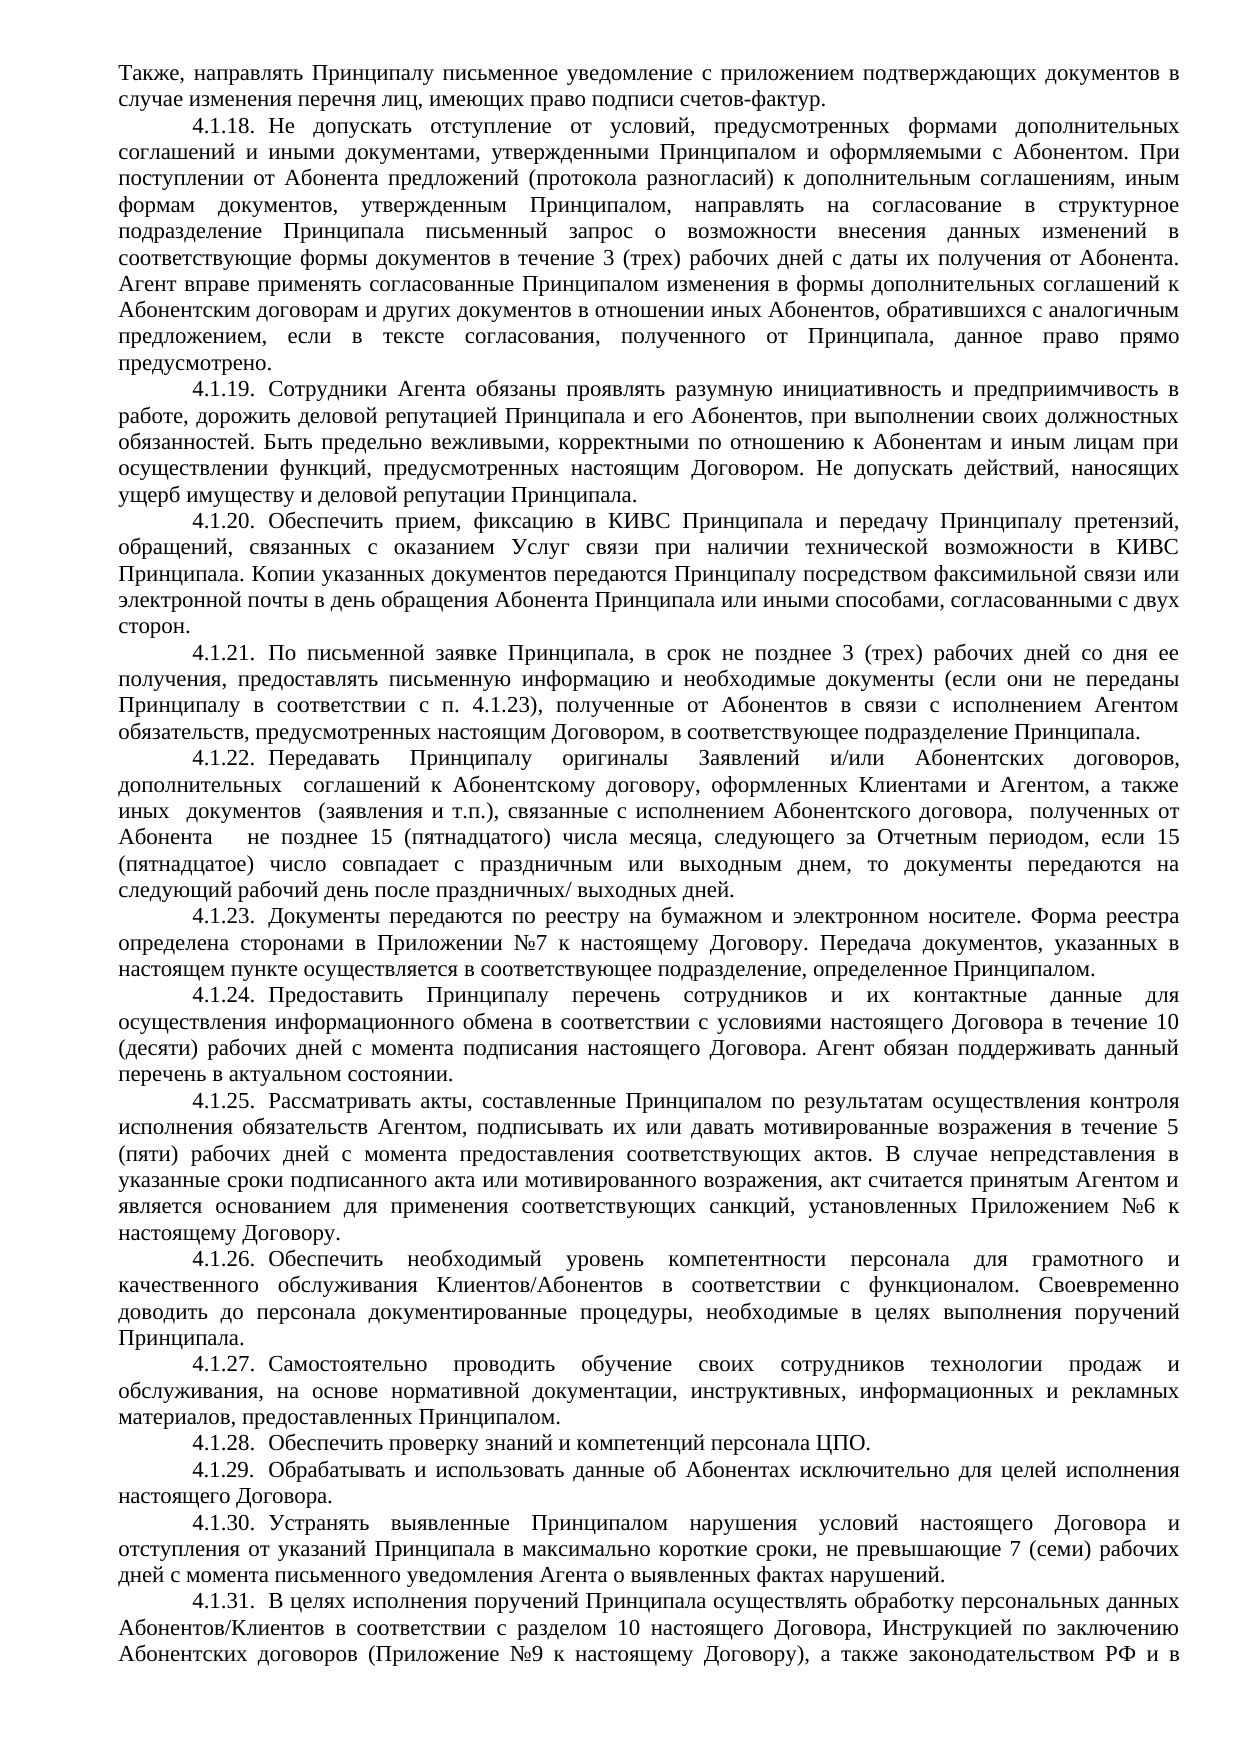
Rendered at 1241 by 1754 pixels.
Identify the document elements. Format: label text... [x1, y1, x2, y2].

list Обрабатывать и использовать данные об Абонентах исключительно для целей исполнения настоящего Договора. [118, 1456, 1181, 1508]
list Самостоятельно проводить обучение своих сотрудников технологии продаж и обслуживания, на основе нормативной документации, инструктивных, информационных и рекламных материалов, предоставленных Принципалом. [118, 1350, 1181, 1429]
list Предоставить Принципалу перечень сотрудников и их контактные данные для осуществления информационного обмена в соответствии с условиями настоящего Договора в течение 10 (десяти) рабочих дней с момента подписания настоящего Договора. Агент обязан поддерживать данный перечень в актуальном состоянии. [118, 981, 1181, 1087]
list Сотрудники Агента обязаны проявлять разумную инициативность и предприимчивость в работе, дорожить деловой репутацией Принципала и его Абонентов, при выполнении своих должностных обязанностей. Быть предельно вежливыми, корректными по отношению к Абонентам и иным лицам при осуществлении функций, предусмотренных настоящим Договором. Не допускать действий, наносящих ущерб имуществу и деловой репутации Принципала. [118, 375, 1181, 507]
list Обеспечить прием, фиксацию в КИВС Принципала и передачу Принципалу претензий, обращений, связанных с оказанием Услуг связи при наличии технической возможности в КИВС Принципала. Копии указанных документов передаются Принципалу посредством факсимильной связи или электронной почты в день обращения Абонента Принципала или иными способами, согласованными с двух сторон. [118, 507, 1181, 639]
list Устранять выявленные Принципалом нарушения условий настоящего Договора и отступления от указаний Принципала в максимально короткие сроки, не превышающие 7 (семи) рабочих дней с момента письменного уведомления Агента о выявленных фактах нарушений. [118, 1508, 1181, 1588]
list Передавать Принципалу оригиналы Заявлений и/или Абонентских договоров, дополнительных соглашений к Абонентскому договору, оформленных Клиентами и Агентом, а также иных документов (заявления и т.п.), связанные с исполнением Абонентского договора, полученных от Абонента не позднее 15 (пятнадцатого) числа месяца, следующего за Отчетным периодом, если 15 (пятнадцатое) число совпадает с праздничным или выходным днем, то документы передаются на следующий рабочий день после праздничных/ выходных дней. [118, 744, 1181, 902]
list Обеспечить необходимый уровень компетентности персонала для грамотного и качественного обслуживания Клиентов/Абонентов в соответствии с функционалом. Своевременно доводить до персонала документированные процедуры, необходимые в целях выполнения поручений Принципала. [118, 1245, 1181, 1350]
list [118, 1588, 1181, 1667]
list Не допускать отступление от условий, предусмотренных формами дополнительных соглашений и иными документами, утвержденными Принципалом и оформляемыми с Абонентом. При поступлении от Абонента предложений (протокола разногласий) к дополнительным соглашениям, иным формам документов, утвержденным Принципалом, направлять на согласование в структурное подразделение Принципала письменный запрос о возможности внесения данных изменений в соответствующие формы документов в течение 3 (трех) рабочих дней с даты их получения от Абонента. Агент вправе применять согласованные Принципалом изменения в формы дополнительных соглашений к Абонентским договорам и других документов в отношении иных Абонентов, обратившихся с аналогичным предложением, если в тексте согласования, полученного от Принципала, данное право прямо предусмотрено. [118, 112, 1181, 375]
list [118, 59, 1181, 112]
list Рассматривать акты, составленные Принципалом по результатам осуществления контроля исполнения обязательств Агентом, подписывать их или давать мотивированные возражения в течение 5 (пяти) рабочих дней с момента предоставления соответствующих актов. В случае непредставления в указанные сроки подписанного акта или мотивированного возражения, акт считается принятым Агентом и является основанием для применения соответствующих санкций, установленных Приложением №6 к настоящему Договору. [118, 1087, 1181, 1245]
list По письменной заявке Принципала, в срок не позднее 3 (трех) рабочих дней со дня ее получения, предоставлять письменную информацию и необходимые документы (если они не переданы Принципалу в соответствии с п. 4.1.23), полученные от Абонентов в связи с исполнением Агентом обязательств, предусмотренных настоящим Договором, в соответствующее подразделение Принципала. [118, 639, 1181, 744]
list Обеспечить проверку знаний и компетенций персонала ЦПО. [118, 1429, 1181, 1456]
list Документы передаются по реестру на бумажном и электронном носителе. Форма реестра определена сторонами в Приложении №7 к настоящему Договору. Передача документов, указанных в настоящем пункте осуществляется в соответствующее подразделение, определенное Принципалом. [118, 902, 1181, 981]
